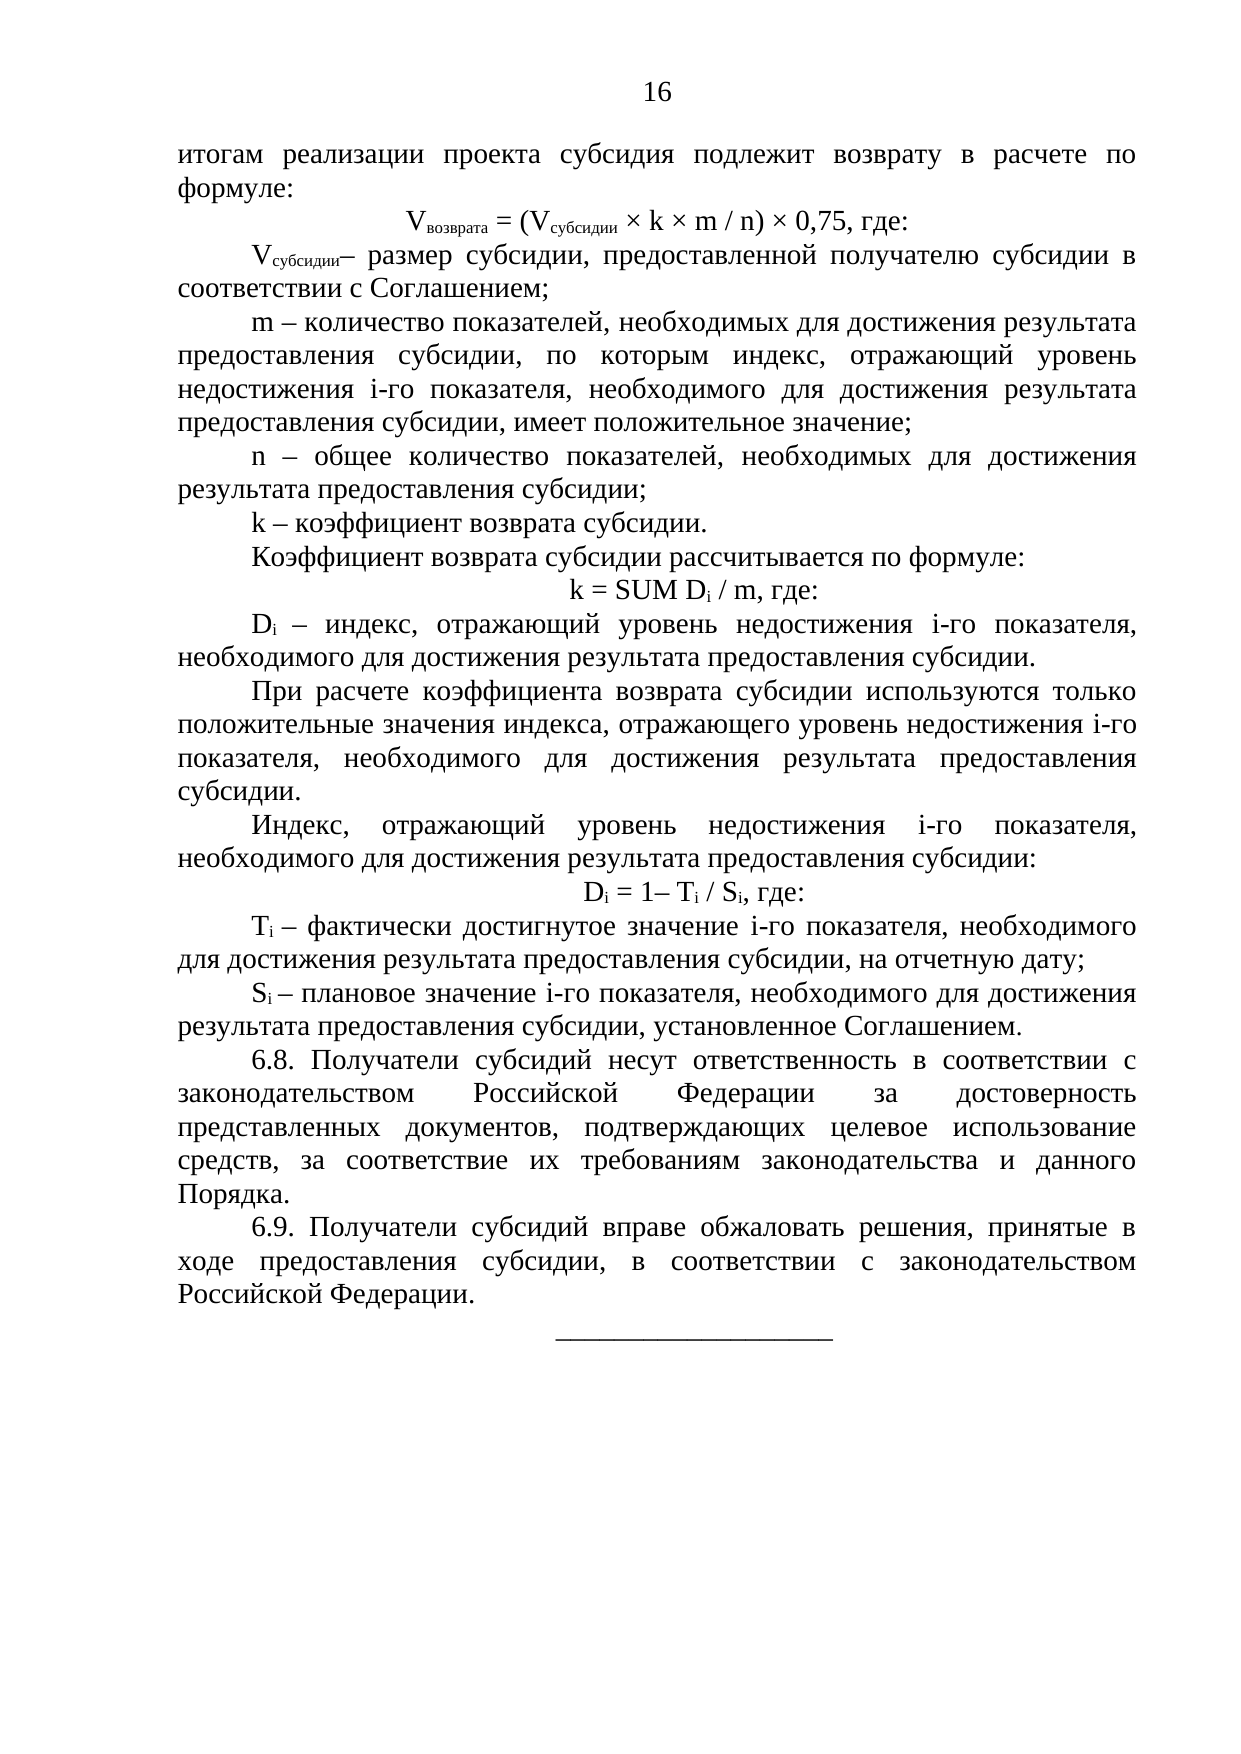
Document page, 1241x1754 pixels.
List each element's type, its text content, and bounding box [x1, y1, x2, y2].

text Si – плановое значение i-го показателя, необходимого для достижения результата предоставления субсидии, установленное Соглашением. [177, 975, 1137, 1042]
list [177, 136, 1137, 203]
text Индекс, отражающий уровень недостижения i-го показателя, необходимого для достижения результата предоставления субсидии: [177, 807, 1137, 874]
text ___________________ [177, 1310, 1137, 1344]
text m – количество показателей, необходимых для достижения результата предоставления субсидии, по которым индекс, отражающий уровень недостижения i-го показателя, необходимого для достижения результата предоставления субсидии, имеет положительное значение; [177, 304, 1137, 438]
text При расчете коэффициента возврата субсидии используются только положительные значения индекса, отражающего уровень недостижения i-го показателя, необходимого для достижения результата предоставления субсидии. [177, 673, 1137, 807]
text 6.8. Получатели субсидий несут ответственность в соответствии с законодательством Российской Федерации за достоверность представленных документов, подтверждающих целевое использование средств, за соответствие их требованиям законодательства и данного Порядка. [177, 1042, 1137, 1209]
text n – общее количество показателей, необходимых для достижения результата предоставления субсидии; [177, 438, 1137, 505]
text k = SUM Di / m, где: [177, 572, 1137, 606]
text Vвозврата = (Vсубсидии × k × m / n) × 0,75, где: [177, 203, 1137, 237]
text k – коэффициент возврата субсидии. [177, 505, 1137, 539]
text Ti – фактически достигнутое значение i-го показателя, необходимого для достижения результата предоставления субсидии, на отчетную дату; [177, 908, 1137, 975]
text Vсубсидии– размер субсидии, предоставленной получателю субсидии в соответствии с Соглашением; [177, 237, 1137, 304]
text Коэффициент возврата субсидии рассчитывается по формуле: [177, 539, 1137, 572]
text Di – индекс, отражающий уровень недостижения i-го показателя, необходимого для достижения результата предоставления субсидии. [177, 606, 1137, 673]
text 6.9. Получатели субсидий вправе обжаловать решения, принятые в ходе предоставления субсидии, в соответствии с законодательством Российской Федерации. [177, 1209, 1137, 1310]
text Di = 1– Ti / Si, где: [177, 874, 1137, 908]
